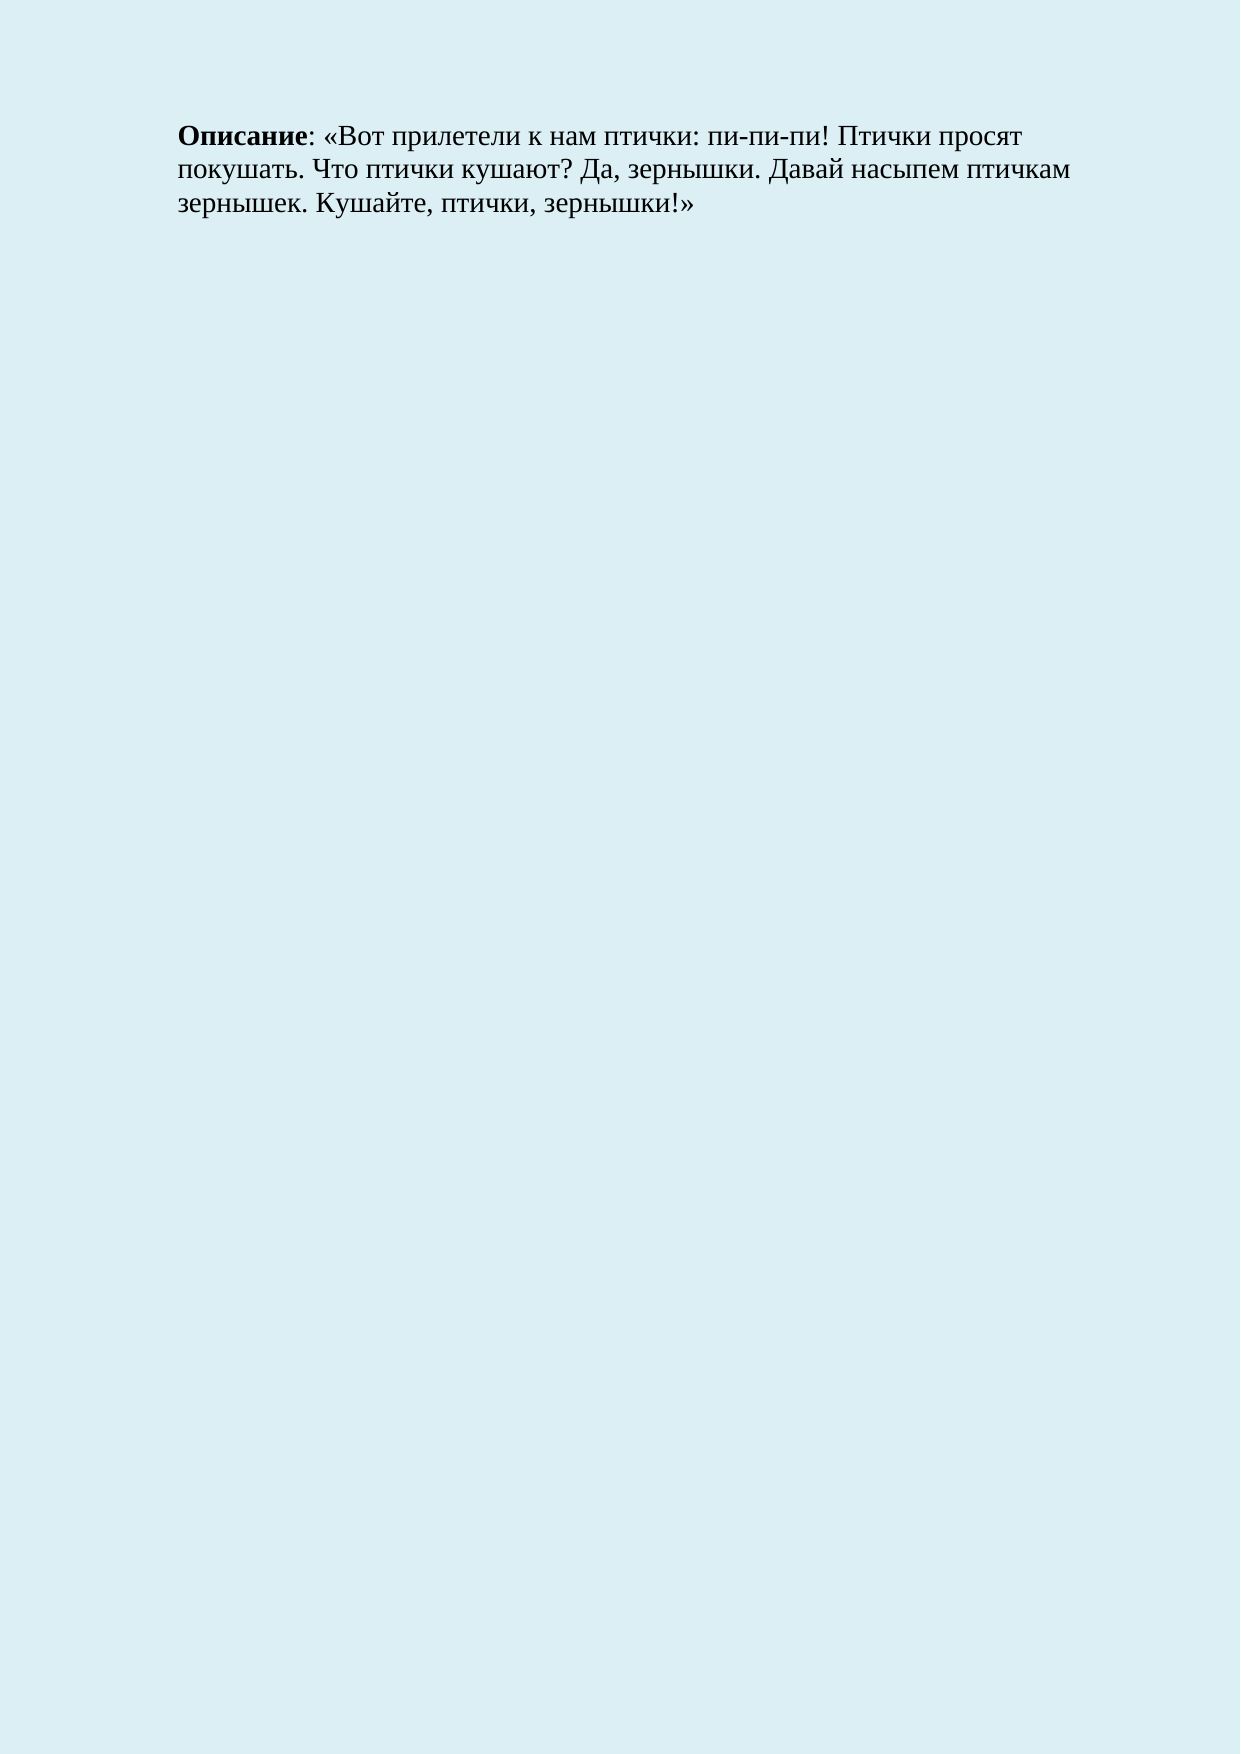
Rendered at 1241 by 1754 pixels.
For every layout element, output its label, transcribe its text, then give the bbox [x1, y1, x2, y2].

text Описание: «Вот прилетели к нам птички: пи-пи-пи! Птички просят покушать. Что птички кушают? Да, зернышки. Давай насыпем птичкам зернышек. Кушайте, птички, зернышки!» [177, 118, 1152, 250]
